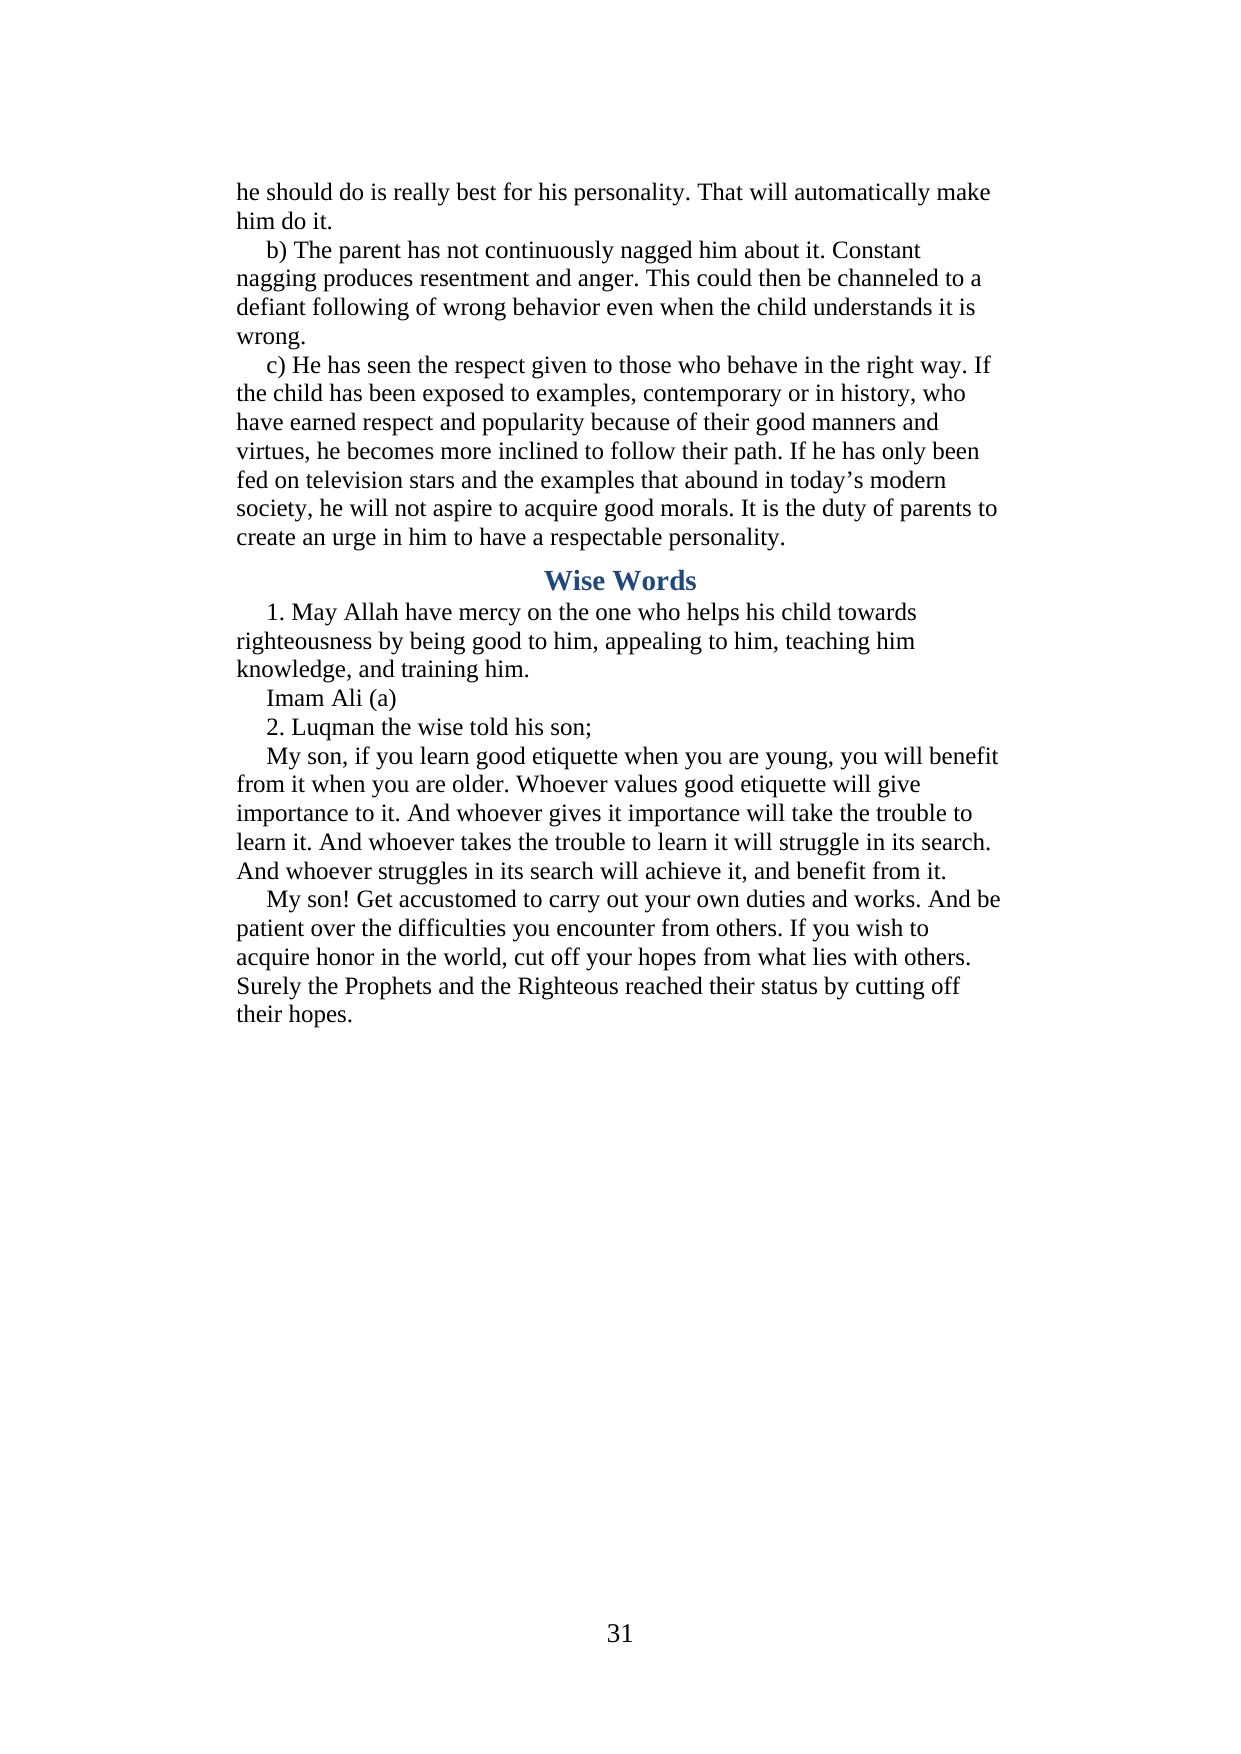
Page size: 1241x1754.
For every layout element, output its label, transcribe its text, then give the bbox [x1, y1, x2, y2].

text b) The parent has not continuously nagged him about it. Constant nagging produces resentment and anger. This could then be channeled to a defiant following of wrong behavior even when the child understands it is wrong. [236, 235, 1004, 350]
text 2. Luqman the wise told his son; [236, 712, 1004, 741]
subtitle Wise Words [236, 563, 1004, 597]
text c) He has seen the respect given to those who behave in the right way. If the child has been exposed to examples, contemporary or in history, who have earned respect and popularity because of their good manners and virtues, he becomes more inclined to follow their path. If he has only been fed on television stars and the examples that abound in today’s modern society, he will not aspire to acquire good morals. It is the duty of parents to create an urge in him to have a respectable personality. [236, 350, 1004, 551]
text My son, if you learn good etiquette when you are young, you will benefit from it when you are older. Whoever values good etiquette will give importance to it. And whoever gives it importance will take the trouble to learn it. And whoever takes the trouble to learn it will struggle in its search. And whoever struggles in its search will achieve it, and benefit from it. [236, 741, 1004, 884]
text My son! Get accustomed to carry out your own duties and works. And be patient over the difficulties you encounter from others. If you wish to acquire honor in the world, cut off your hopes from what lies with others. Surely the Prophets and the Righteous reached their status by cutting off their hopes. [236, 884, 1004, 1028]
text 1. May Allah have mercy on the one who helps his child towards righteousness by being good to him, appealing to him, teaching him knowledge, and training him. [236, 597, 1004, 683]
text Imam Ali (a) [236, 683, 1004, 712]
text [236, 177, 1004, 235]
